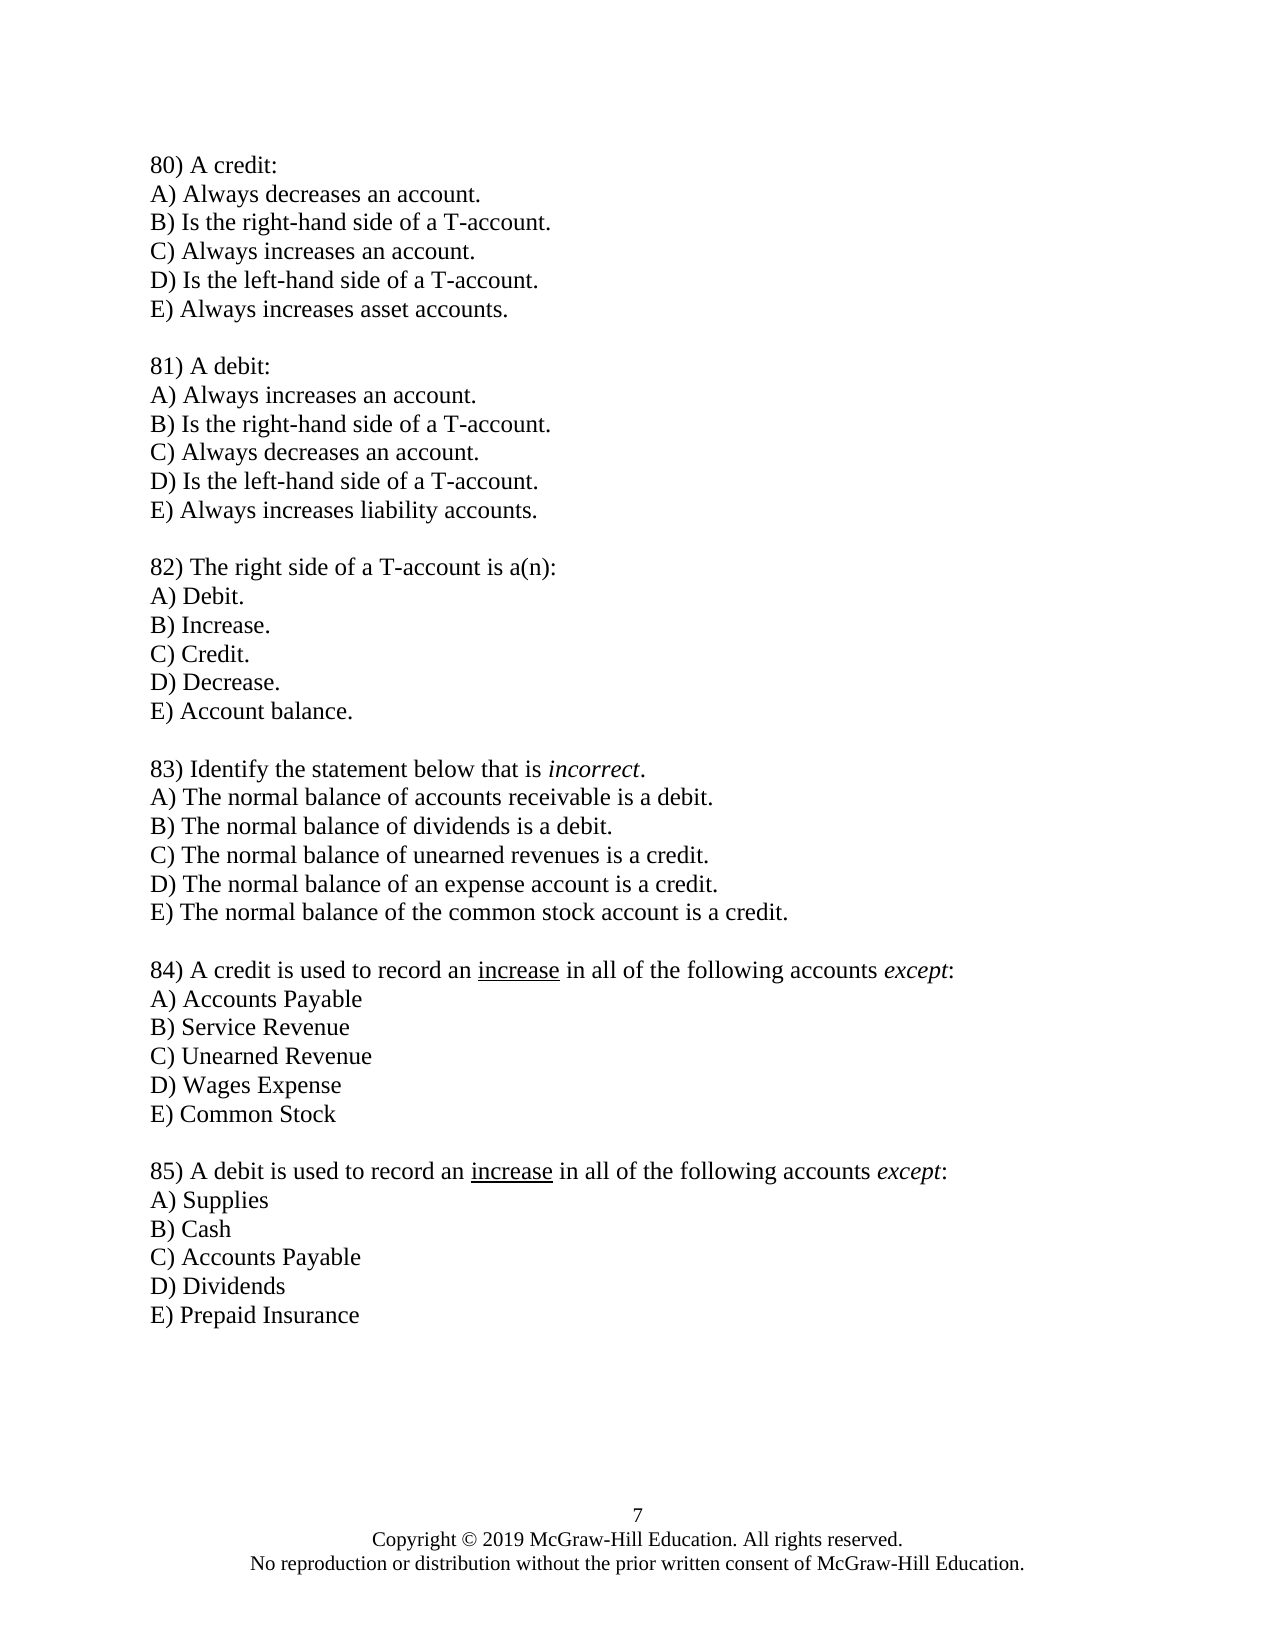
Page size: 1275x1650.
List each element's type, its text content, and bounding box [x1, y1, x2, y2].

text 81) A debit: [150, 351, 1125, 380]
text 84) A credit is used to record an increase in all of the following accounts except: [150, 955, 1125, 984]
text A) Always increases an account. [150, 380, 1125, 409]
text C) Accounts Payable [150, 1242, 1125, 1271]
text C) Unearned Revenue [150, 1041, 1125, 1070]
text D) Dividends [150, 1271, 1125, 1300]
text E) Always increases asset accounts. [150, 294, 1125, 322]
text C) Always increases an account. [150, 236, 1125, 265]
text 85) A debit is used to record an increase in all of the following accounts except: [150, 1156, 1125, 1185]
text E) Prepaid Insurance [150, 1300, 1125, 1329]
text B) Increase. [150, 610, 1125, 639]
text B) Cash [150, 1214, 1125, 1242]
text 80) A credit: [150, 150, 1125, 179]
text E) Always increases liability accounts. [150, 495, 1125, 524]
text 83) Identify the statement below that is incorrect. [150, 754, 1125, 782]
text A) Always decreases an account. [150, 179, 1125, 207]
text D) Decrease. [150, 667, 1125, 696]
text C) Always decreases an account. [150, 437, 1125, 466]
text E) The normal balance of the common stock account is a credit. [150, 897, 1125, 926]
text D) Is the left-hand side of a T-account. [150, 466, 1125, 495]
text B) Service Revenue [150, 1012, 1125, 1041]
text 82) The right side of a T-account is a(n): [150, 552, 1125, 581]
text B) Is the right-hand side of a T-account. [150, 409, 1125, 437]
text A) Accounts Payable [150, 984, 1125, 1012]
text D) The normal balance of an expense account is a credit. [150, 869, 1125, 897]
text C) Credit. [150, 639, 1125, 667]
text D) Is the left-hand side of a T-account. [150, 265, 1125, 294]
text B) The normal balance of dividends is a debit. [150, 811, 1125, 840]
text D) Wages Expense [150, 1070, 1125, 1099]
text B) Is the right-hand side of a T-account. [150, 207, 1125, 236]
text A) The normal balance of accounts receivable is a debit. [150, 782, 1125, 811]
text C) The normal balance of unearned revenues is a credit. [150, 840, 1125, 869]
text E) Common Stock [150, 1099, 1125, 1127]
text A) Debit. [150, 581, 1125, 610]
text A) Supplies [150, 1185, 1125, 1214]
text E) Account balance. [150, 696, 1125, 725]
